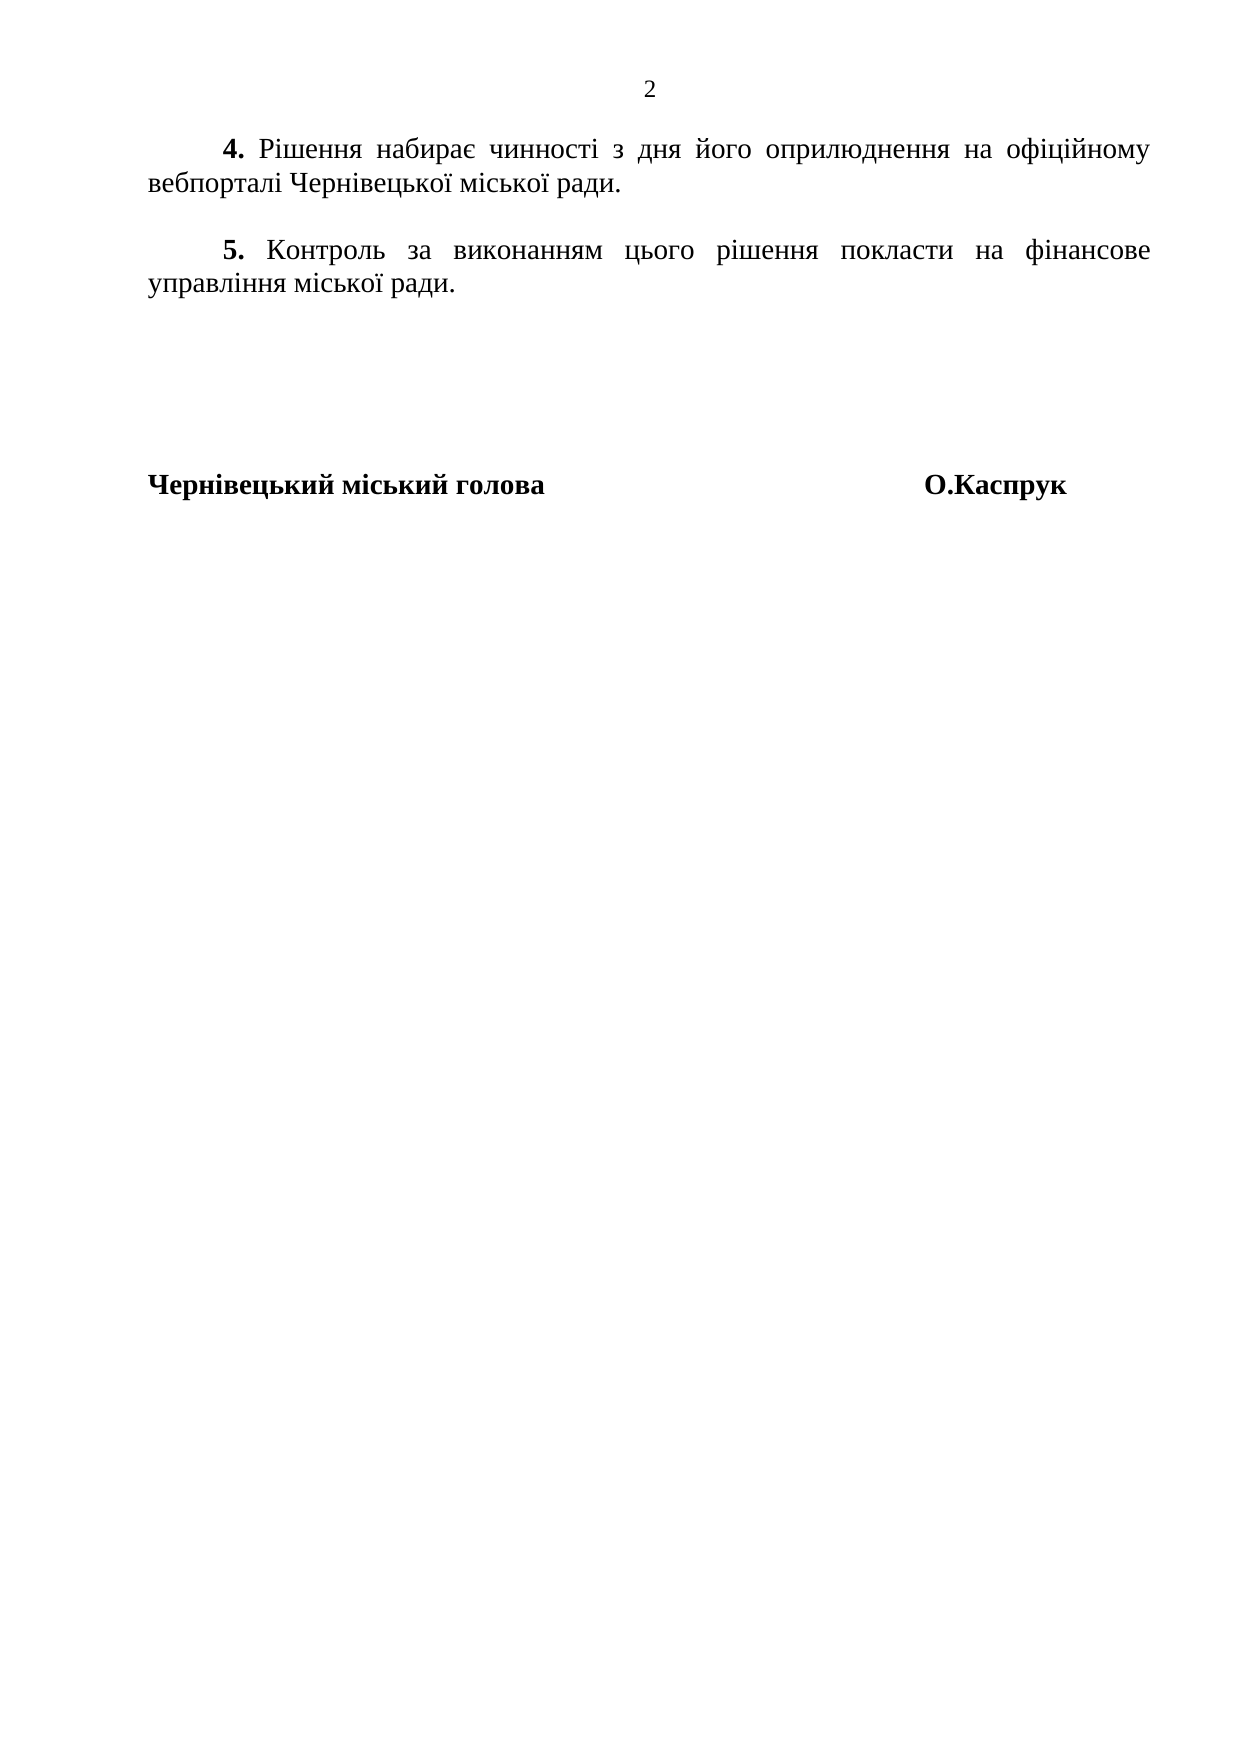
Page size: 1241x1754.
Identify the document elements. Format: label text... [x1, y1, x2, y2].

text 5. Контроль за виконанням цього рішення покласти на фінансове управління міської ради. [148, 232, 1152, 299]
subtitle Чернівецький міський голова О.Каспрук [148, 467, 1152, 500]
text 4. Рішення набирає чинності з дня його оприлюднення на офіційному вебпорталі Чернівецької міської ради. [148, 131, 1152, 198]
